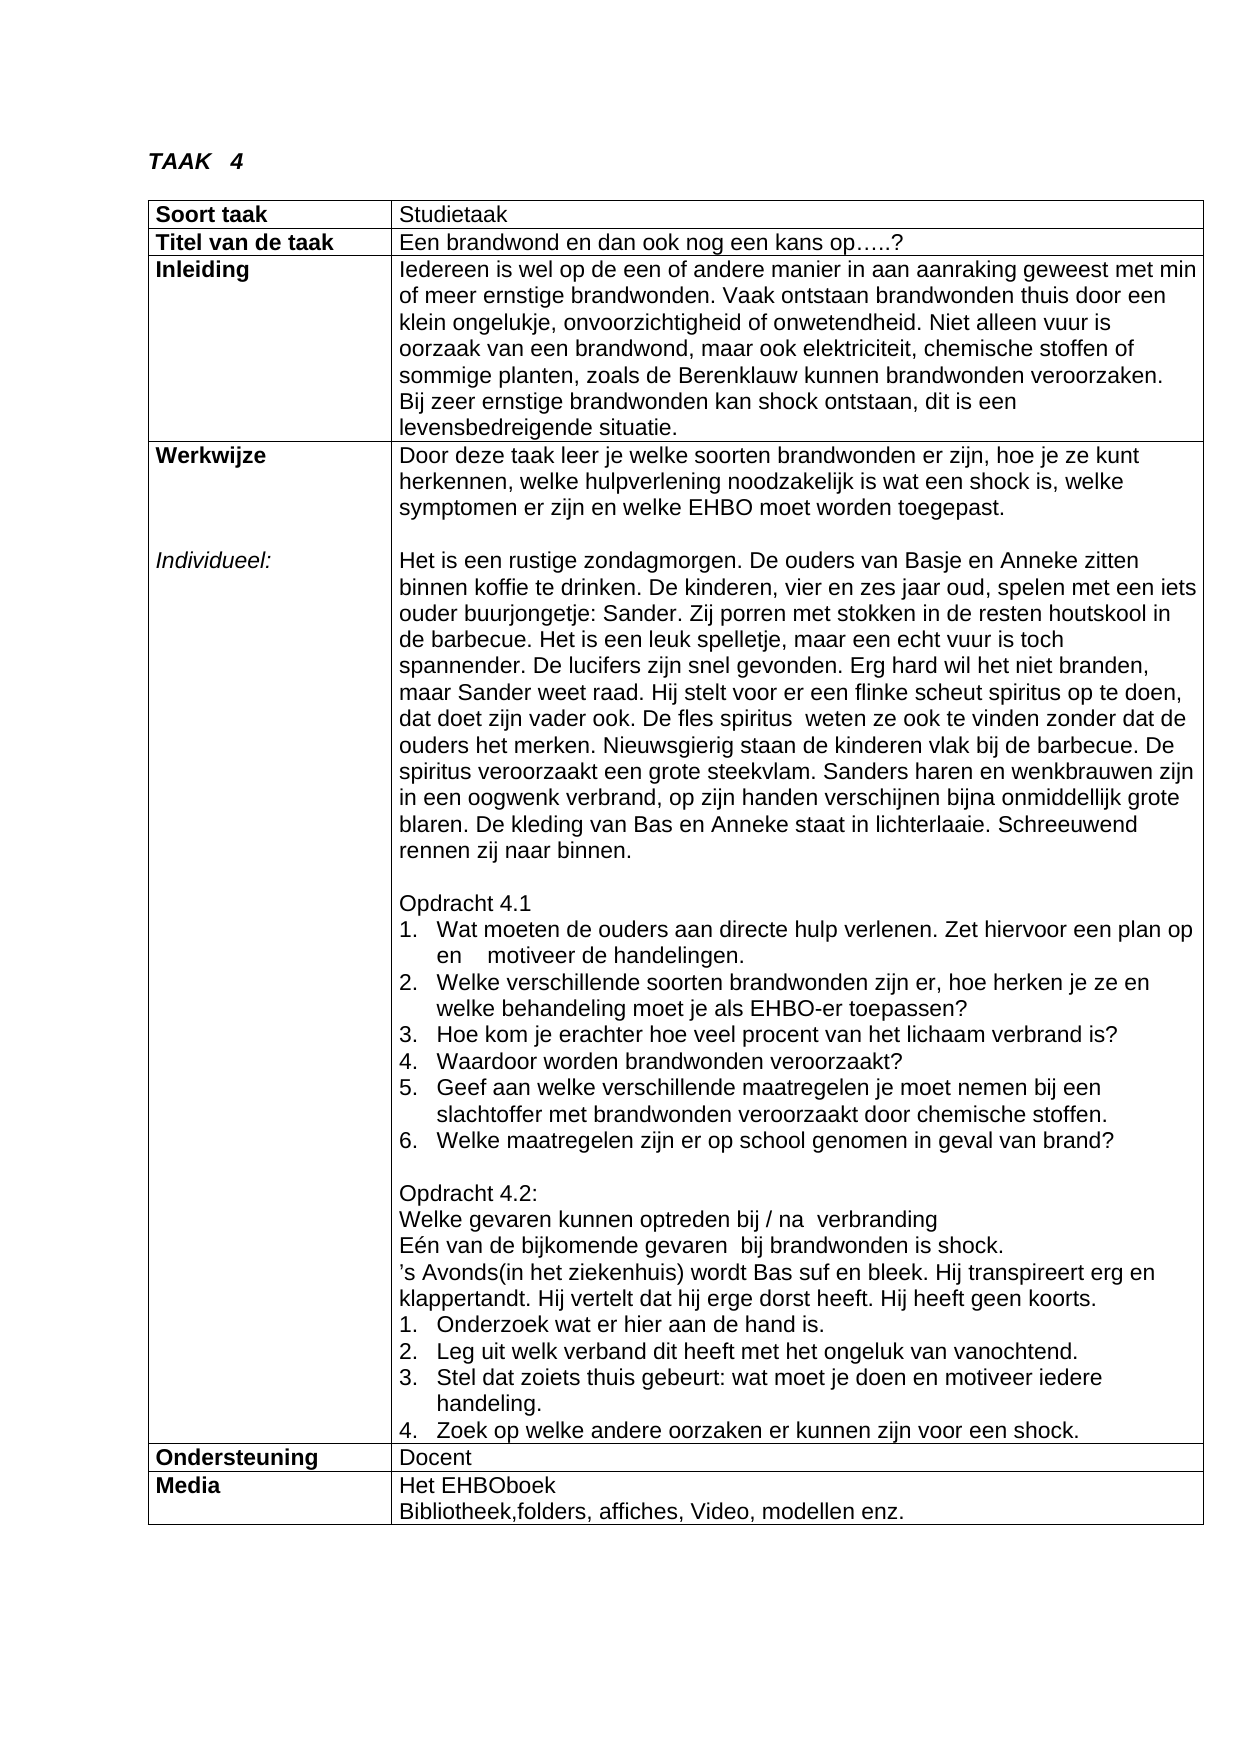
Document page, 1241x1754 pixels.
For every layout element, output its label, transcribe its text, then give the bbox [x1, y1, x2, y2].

table_cell Ondersteuning [149, 1444, 391, 1471]
table_cell Een brandwond en dan ook nog een kans op…..? [392, 229, 1203, 255]
table_cell Door deze taak leer je welke soorten brandwonden er zijn, hoe je ze kunt herkennen, welke hulpverlening noodzakelijk is wat een shock is, welke symptomen er zijn en welke EHBO moet worden toegepast. Het is een rustige zondagmorgen. De ouders van Basje en Anneke zitten binnen koffie te drinken. De kinderen, vier en zes jaar oud, spelen met een iets ouder buurjongetje: Sander. Zij porren met stokken in de resten houtskool in de barbecue. Het is een leuk spelletje, maar een echt vuur is toch spannender. De lucifers zijn snel gevonden. Erg hard wil het niet branden, maar Sander weet raad. Hij stelt voor er een flinke scheut spiritus op te doen, dat doet zijn vader ook. De fles spiritus weten ze ook te vinden zonder dat de ouders het merken. Nieuwsgierig staan de kinderen vlak bij de barbecue. De spiritus veroorzaakt een grote steekvlam. Sanders haren en wenkbrauwen zijn in een oogwenk verbrand, op zijn handen verschijnen bijna onmiddellijk grote blaren. De kleding van Bas en Anneke staat in lichterlaaie. Schreeuwend rennen zij naar binnen. Opdracht 4.1 Wat moeten de ouders aan directe hulp verlenen. Zet hiervoor een plan op en motiveer de handelingen. Welke verschillende soorten brandwonden zijn er, hoe herken je ze en welke behandeling moet je als EHBO-er toepassen? Hoe kom je erachter hoe veel procent van het lichaam verbrand is? Waardoor worden brandwonden veroorzaakt? Geef aan welke verschillende maatregelen je moet nemen bij een slachtoffer met brandwonden veroorzaakt door chemische stoffen. Welke maatregelen zijn er op school genomen in geval van brand? Opdracht 4.2: Welke gevaren kunnen optreden bij / na verbranding Eén van de bijkomende gevaren bij brandwonden is shock. ’s Avonds(in het ziekenhuis) wordt Bas suf en bleek. Hij transpireert erg en klappertandt. Hij vertelt dat hij erge dorst heeft. Hij heeft geen koorts. Onderzoek wat er hier aan de hand is. Leg uit welk verband dit heeft met het ongeluk van vanochtend. Stel dat zoiets thuis gebeurt: wat moet je doen en motiveer iedere handeling. Zoek op welke andere oorzaken er kunnen zijn voor een shock. [392, 442, 1203, 1443]
table_cell Werkwijze Individueel: [149, 442, 391, 1443]
table_cell Iedereen is wel op de een of andere manier in aan aanraking geweest met min of meer ernstige brandwonden. Vaak ontstaan brandwonden thuis door een klein ongelukje, onvoorzichtigheid of onwetendheid. Niet alleen vuur is oorzaak van een brandwond, maar ook elektriciteit, chemische stoffen of sommige planten, zoals de Berenklauw kunnen brandwonden veroorzaken. Bij zeer ernstige brandwonden kan shock ontstaan, dit is een levensbedreigende situatie. [392, 256, 1203, 441]
table_header Soort taak [149, 201, 391, 228]
table_cell Titel van de taak [149, 229, 391, 255]
table_header Studietaak [392, 201, 1203, 228]
text TAAK 4 [148, 148, 1093, 174]
table_cell Inleiding [149, 256, 391, 441]
table_cell Het EHBOboek Bibliotheek,folders, affiches, Video, modellen enz. [392, 1472, 1203, 1524]
table_cell Docent [392, 1444, 1203, 1471]
table_cell Media [149, 1472, 391, 1524]
